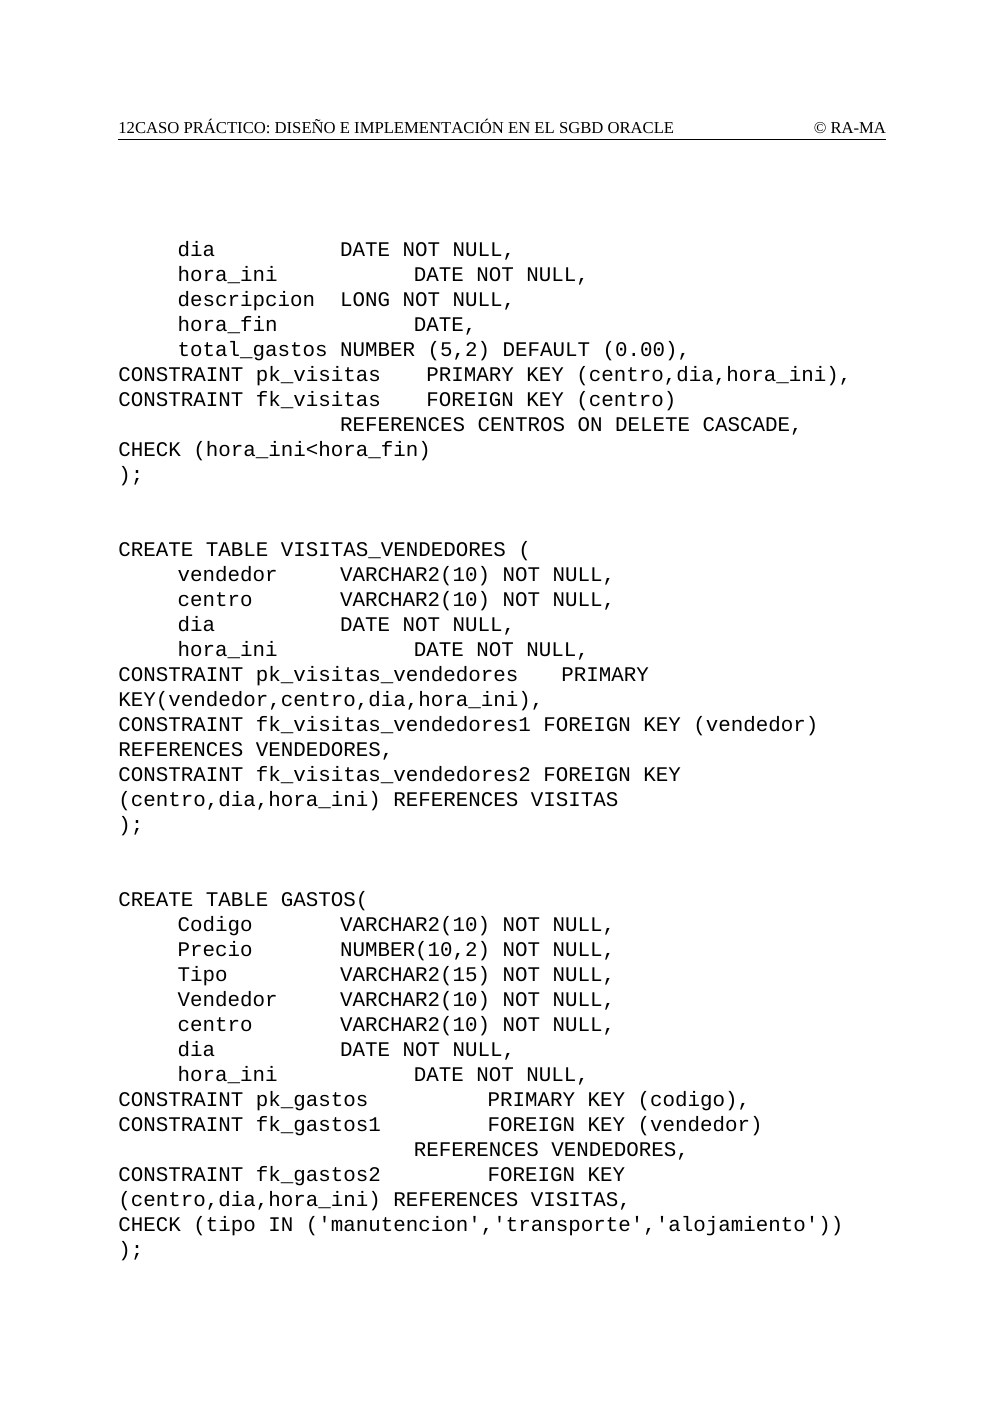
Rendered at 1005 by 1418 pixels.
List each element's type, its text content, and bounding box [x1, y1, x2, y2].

text Precio NUMBER(10,2) NOT NULL, [118, 936, 886, 961]
text REFERENCES CENTROS ON DELETE CASCADE, [118, 411, 886, 436]
text CONSTRAINT pk_visitas_vendedores PRIMARY KEY(vendedor,centro,dia,hora_ini), [118, 661, 886, 711]
text CONSTRAINT fk_visitas_vendedores1 FOREIGN KEY (vendedor) REFERENCES VENDEDORES, [118, 711, 886, 761]
text hora_fin DATE, [118, 311, 886, 336]
text Tipo VARCHAR2(15) NOT NULL, [118, 961, 886, 986]
text CREATE TABLE GASTOS( [118, 886, 886, 911]
text CONSTRAINT fk_gastos2 FOREIGN KEY (centro,dia,hora_ini) REFERENCES VISITAS, [118, 1161, 886, 1211]
text dia DATE NOT NULL, [118, 1036, 886, 1061]
text CHECK (tipo IN ('manutencion','transporte','alojamiento')) [118, 1211, 886, 1236]
text CHECK (hora_ini<hora_fin) [118, 436, 886, 461]
text hora_ini DATE NOT NULL, [118, 636, 886, 661]
text CONSTRAINT pk_visitas PRIMARY KEY (centro,dia,hora_ini), [118, 361, 886, 386]
text centro VARCHAR2(10) NOT NULL, [118, 1011, 886, 1036]
text ); [118, 1236, 886, 1261]
text Vendedor VARCHAR2(10) NOT NULL, [118, 986, 886, 1011]
text hora_ini DATE NOT NULL, [118, 261, 886, 286]
text centro VARCHAR2(10) NOT NULL, [118, 586, 886, 611]
text ); [118, 811, 886, 836]
text total_gastos NUMBER (5,2) DEFAULT (0.00), [118, 336, 886, 361]
text CONSTRAINT fk_gastos1 FOREIGN KEY (vendedor) REFERENCES VENDEDORES, [118, 1111, 886, 1161]
text hora_ini DATE NOT NULL, [118, 1061, 886, 1086]
text descripcion LONG NOT NULL, [118, 286, 886, 311]
text Codigo VARCHAR2(10) NOT NULL, [118, 911, 886, 936]
text CREATE TABLE VISITAS_VENDEDORES ( [118, 536, 886, 561]
text dia DATE NOT NULL, [118, 611, 886, 636]
text CONSTRAINT fk_visitas FOREIGN KEY (centro) [118, 386, 886, 411]
text CONSTRAINT pk_gastos PRIMARY KEY (codigo), [118, 1086, 886, 1111]
text dia DATE NOT NULL, [118, 236, 886, 261]
text CONSTRAINT fk_visitas_vendedores2 FOREIGN KEY (centro,dia,hora_ini) REFERENCES VISITAS [118, 761, 886, 811]
text ); [118, 461, 886, 486]
text vendedor VARCHAR2(10) NOT NULL, [118, 561, 886, 586]
